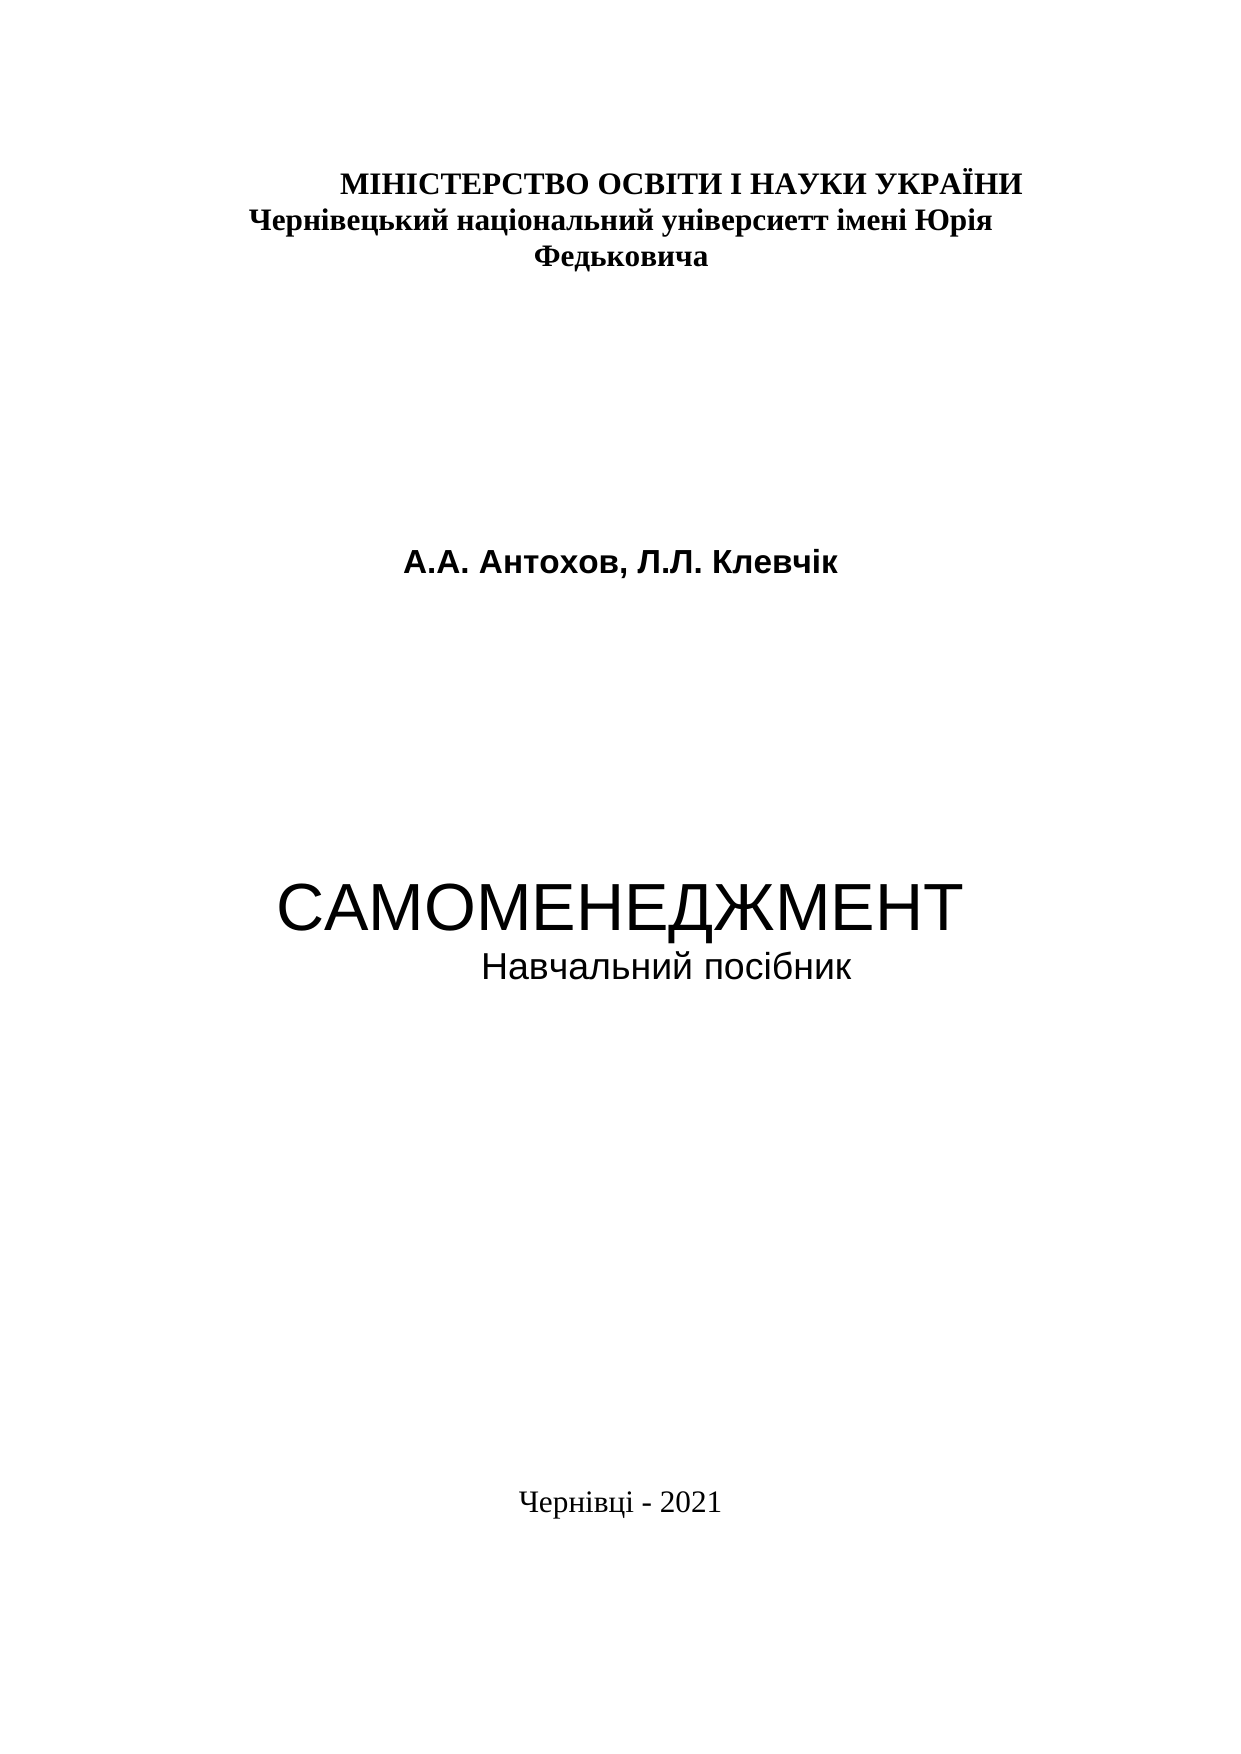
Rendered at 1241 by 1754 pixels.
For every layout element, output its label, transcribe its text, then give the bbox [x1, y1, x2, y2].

text Чернівці - 2021 [92, 1483, 1149, 1519]
text МІНІСТЕРСТВО ОСВІТИ І НАУКИ УКРАЇНИ Чернівецький національний універсиетт імені Юрія Федьковича [196, 166, 1046, 273]
text Навчальний посібник [92, 944, 1240, 987]
text САМОМЕНЕДЖМЕНТ [92, 868, 1149, 944]
subtitle А.А. Антохов, Л.Л. Клевчік [92, 542, 1149, 580]
